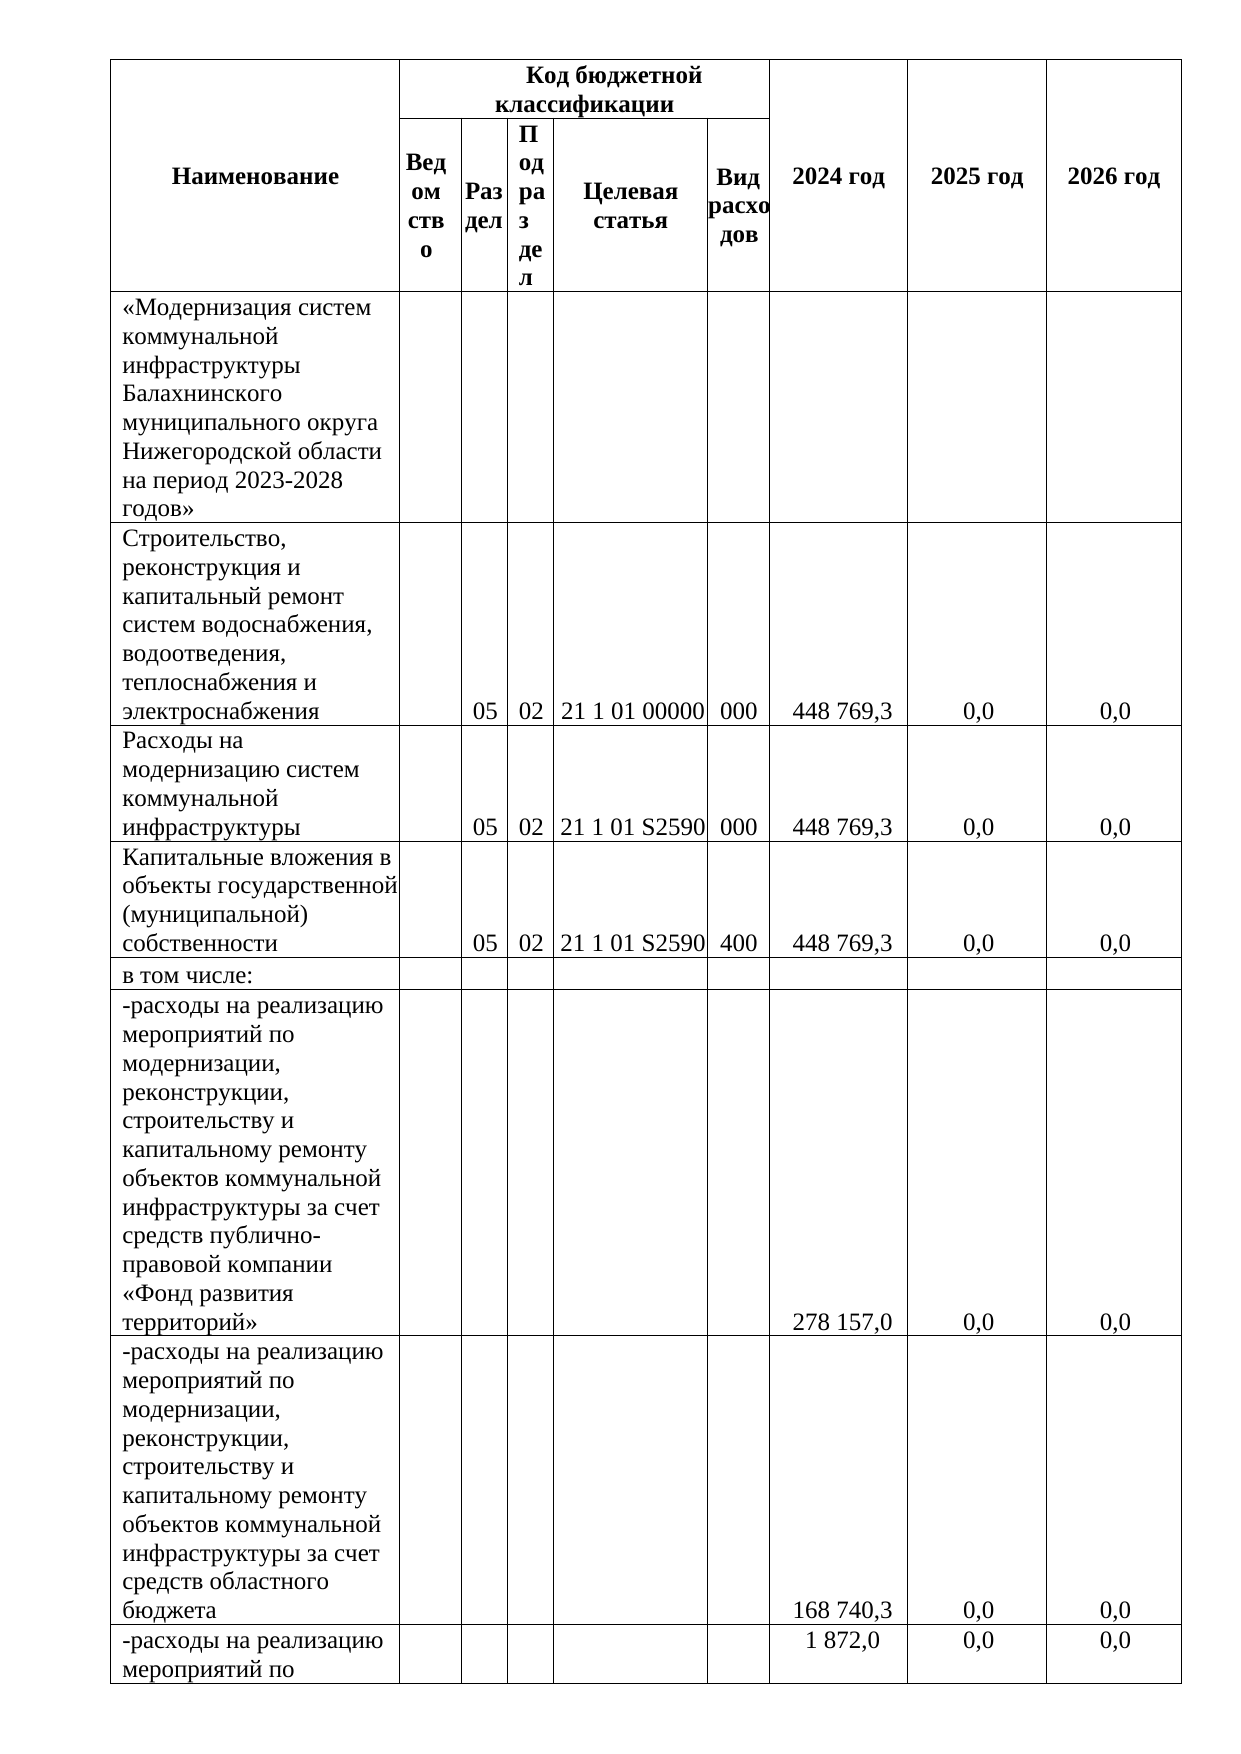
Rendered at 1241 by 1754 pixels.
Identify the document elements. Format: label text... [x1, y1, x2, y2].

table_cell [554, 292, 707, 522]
table_cell Под раз дел [508, 119, 553, 291]
table_header 2025 год [908, 60, 1046, 291]
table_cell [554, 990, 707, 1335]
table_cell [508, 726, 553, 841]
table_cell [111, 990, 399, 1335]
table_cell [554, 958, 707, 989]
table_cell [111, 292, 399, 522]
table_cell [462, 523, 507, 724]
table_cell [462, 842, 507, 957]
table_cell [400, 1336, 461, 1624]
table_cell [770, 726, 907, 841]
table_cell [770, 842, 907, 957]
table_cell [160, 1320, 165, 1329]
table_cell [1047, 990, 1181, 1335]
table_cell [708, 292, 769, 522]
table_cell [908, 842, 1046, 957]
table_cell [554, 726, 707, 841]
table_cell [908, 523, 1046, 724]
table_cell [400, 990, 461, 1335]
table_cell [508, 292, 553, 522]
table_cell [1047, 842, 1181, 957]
table_cell Раз дел [462, 119, 507, 291]
table_cell Вид расходов [708, 119, 769, 291]
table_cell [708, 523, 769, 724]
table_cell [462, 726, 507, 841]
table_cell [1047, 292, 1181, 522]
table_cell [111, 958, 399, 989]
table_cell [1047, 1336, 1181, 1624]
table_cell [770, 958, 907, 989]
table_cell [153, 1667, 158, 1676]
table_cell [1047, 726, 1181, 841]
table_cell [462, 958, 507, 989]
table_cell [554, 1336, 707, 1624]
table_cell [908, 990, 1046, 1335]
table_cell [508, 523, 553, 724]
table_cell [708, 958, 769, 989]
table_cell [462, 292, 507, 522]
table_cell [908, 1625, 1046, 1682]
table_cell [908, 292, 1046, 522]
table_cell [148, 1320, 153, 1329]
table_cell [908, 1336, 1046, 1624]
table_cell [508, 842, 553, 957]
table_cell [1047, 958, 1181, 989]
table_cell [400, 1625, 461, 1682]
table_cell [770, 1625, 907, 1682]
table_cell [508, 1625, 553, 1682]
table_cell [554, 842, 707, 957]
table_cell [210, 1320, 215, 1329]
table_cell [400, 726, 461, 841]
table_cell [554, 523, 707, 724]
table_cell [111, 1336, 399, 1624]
table_header Код бюджетной классификации [400, 60, 769, 118]
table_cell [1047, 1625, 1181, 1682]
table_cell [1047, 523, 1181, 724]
table_header Наименование [111, 60, 399, 291]
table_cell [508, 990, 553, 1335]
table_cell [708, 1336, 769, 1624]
table_header 2026 год [1047, 60, 1181, 291]
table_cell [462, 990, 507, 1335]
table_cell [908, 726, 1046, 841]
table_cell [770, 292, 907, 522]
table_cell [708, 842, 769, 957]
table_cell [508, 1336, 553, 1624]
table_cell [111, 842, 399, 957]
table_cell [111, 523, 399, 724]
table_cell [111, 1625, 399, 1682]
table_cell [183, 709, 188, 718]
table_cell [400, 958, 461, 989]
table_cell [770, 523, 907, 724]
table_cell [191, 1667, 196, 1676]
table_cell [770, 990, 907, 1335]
table_cell Ведом ство [400, 119, 461, 291]
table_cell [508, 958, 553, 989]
table_cell Целевая статья [554, 119, 707, 291]
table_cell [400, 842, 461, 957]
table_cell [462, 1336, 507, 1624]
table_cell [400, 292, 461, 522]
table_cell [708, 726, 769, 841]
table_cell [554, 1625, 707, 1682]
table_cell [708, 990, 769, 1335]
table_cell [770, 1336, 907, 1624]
table_header 2024 год [770, 60, 907, 291]
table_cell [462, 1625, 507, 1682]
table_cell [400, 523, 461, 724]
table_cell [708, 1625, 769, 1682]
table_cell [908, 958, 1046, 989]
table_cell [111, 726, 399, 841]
